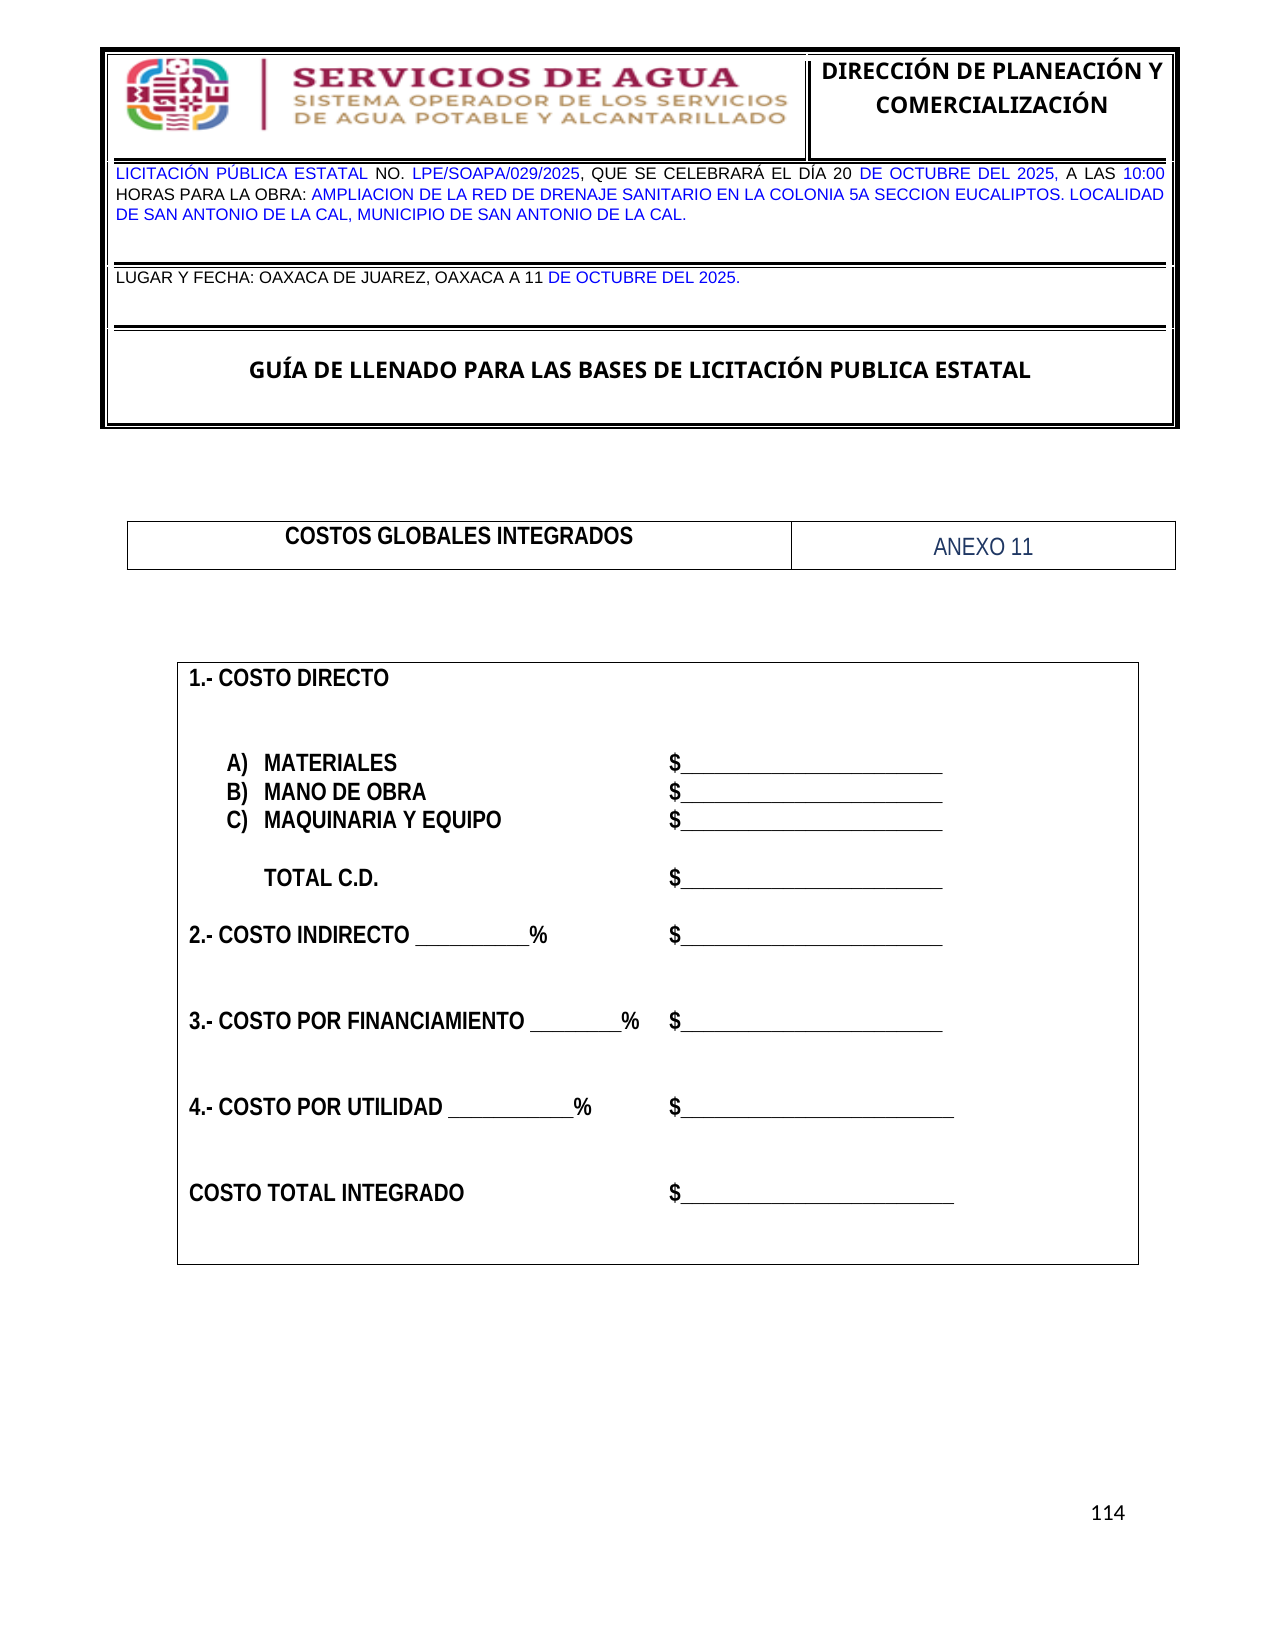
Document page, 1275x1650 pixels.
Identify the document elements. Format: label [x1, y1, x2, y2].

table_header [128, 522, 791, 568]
picture [122, 55, 796, 143]
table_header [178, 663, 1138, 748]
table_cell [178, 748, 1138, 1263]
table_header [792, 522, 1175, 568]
